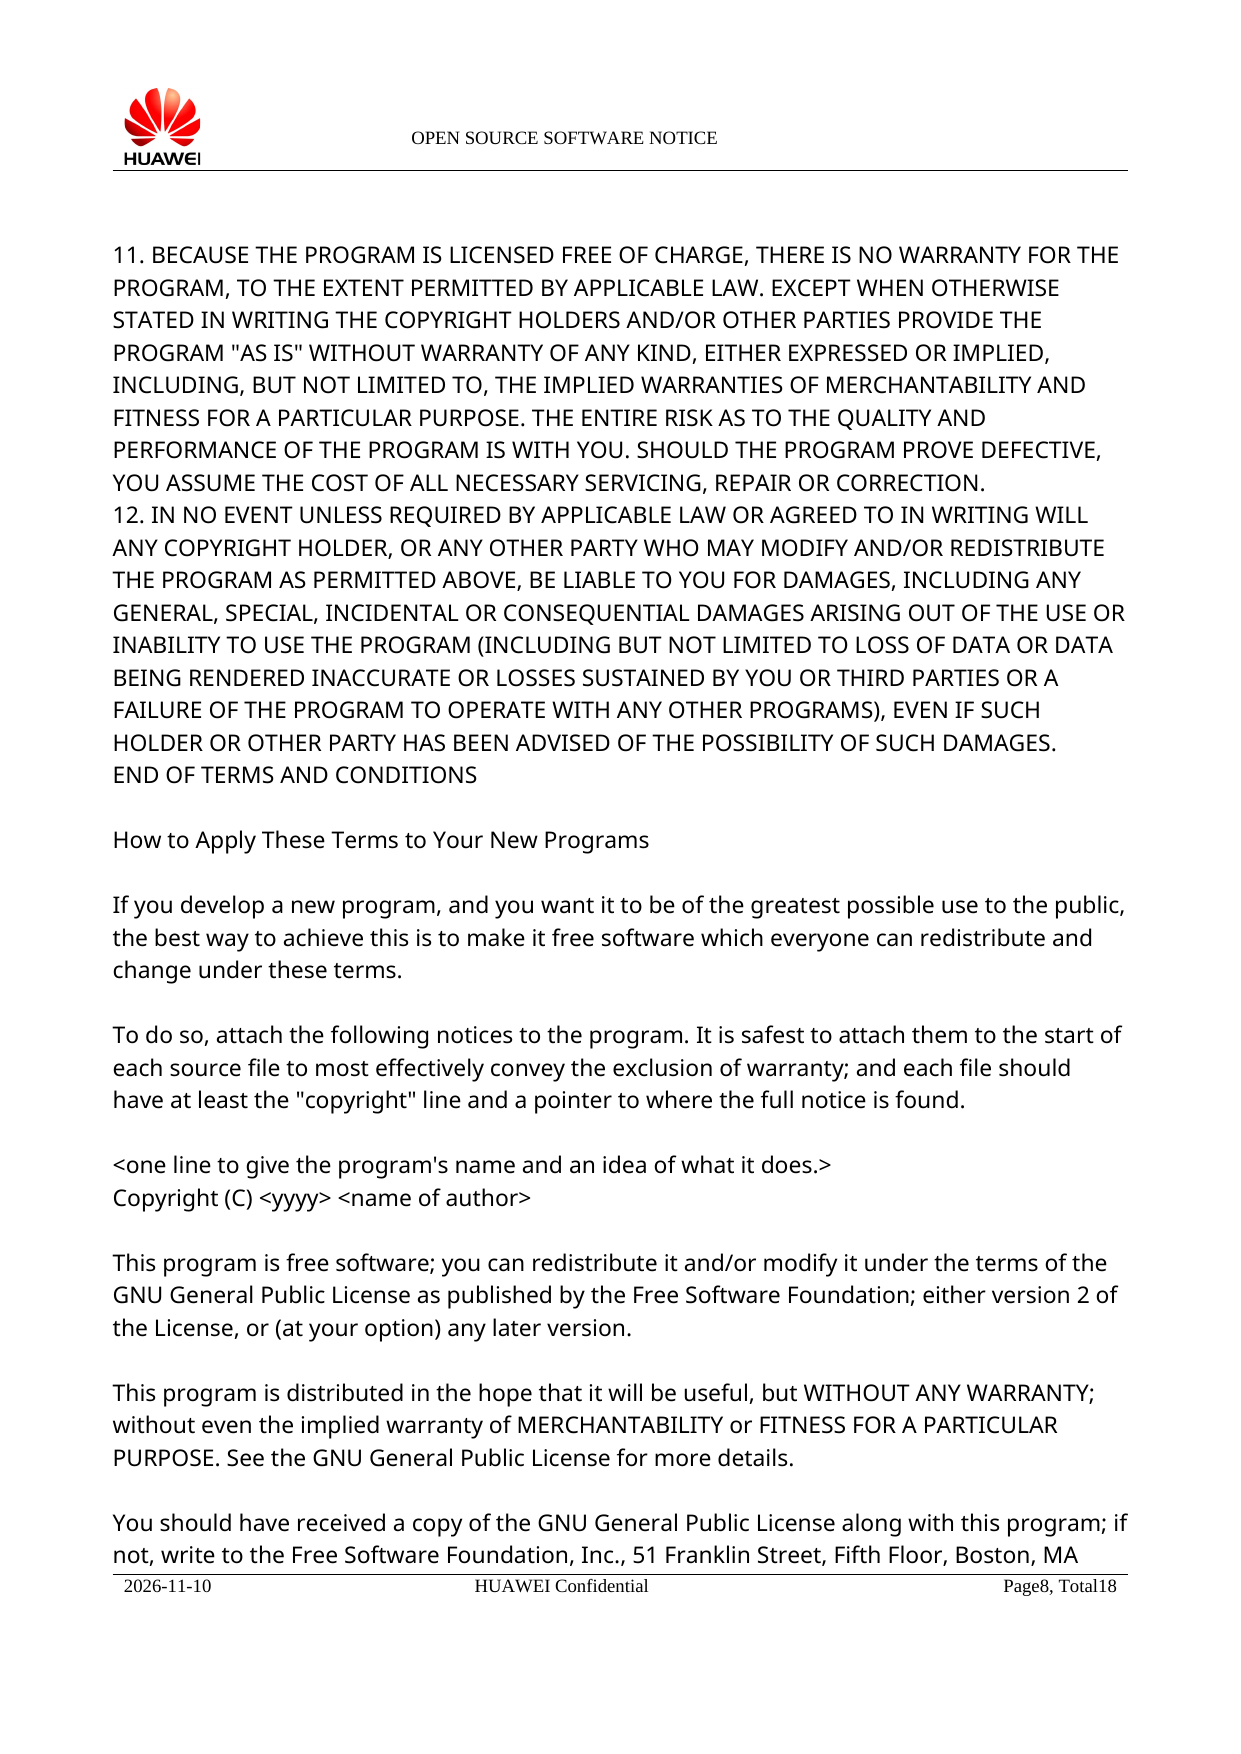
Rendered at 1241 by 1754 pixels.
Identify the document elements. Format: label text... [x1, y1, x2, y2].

text 12. IN NO EVENT UNLESS REQUIRED BY APPLICABLE LAW OR AGREED TO IN WRITING WILL ANY COPYRIGHT HOLDER, OR ANY OTHER PARTY WHO MAY MODIFY AND/OR REDISTRIBUTE THE PROGRAM AS PERMITTED ABOVE, BE LIABLE TO YOU FOR DAMAGES, INCLUDING ANY GENERAL, SPECIAL, INCIDENTAL OR CONSEQUENTIAL DAMAGES ARISING OUT OF THE USE OR INABILITY TO USE THE PROGRAM (INCLUDING BUT NOT LIMITED TO LOSS OF DATA OR DATA BEING RENDERED INACCURATE OR LOSSES SUSTAINED BY YOU OR THIRD PARTIES OR A FAILURE OF THE PROGRAM TO OPERATE WITH ANY OTHER PROGRAMS), EVEN IF SUCH HOLDER OR OTHER PARTY HAS BEEN ADVISED OF THE POSSIBILITY OF SUCH DAMAGES. [112, 499, 1128, 759]
text This program is free software; you can redistribute it and/or modify it under the terms of the GNU General Public License as published by the Free Software Foundation; either version 2 of the License, or (at your option) any later version. [112, 1246, 1128, 1344]
text Copyright (C) <yyyy> <name of author> [112, 1181, 1128, 1214]
text <one line to give the program's name and an idea of what it does.> [112, 1149, 1128, 1181]
text This program is distributed in the hope that it will be useful, but WITHOUT ANY WARRANTY; without even the implied warranty of MERCHANTABILITY or FITNESS FOR A PARTICULAR PURPOSE. See the GNU General Public License for more details. [112, 1376, 1128, 1474]
text How to Apply These Terms to Your New Programs [112, 824, 1128, 856]
text END OF TERMS AND CONDITIONS [112, 759, 1128, 791]
picture [124, 88, 201, 165]
text To do so, attach the following notices to the program. It is safest to attach them to the start of each source file to most effectively convey the exclusion of warranty; and each file should have at least the "copyright" line and a pointer to where the full notice is found. [112, 1019, 1128, 1116]
text If you develop a new program, and you want it to be of the greatest possible use to the public, the best way to achieve this is to make it free software which everyone can redistribute and change under these terms. [112, 889, 1128, 986]
text 11. BECAUSE THE PROGRAM IS LICENSED FREE OF CHARGE, THERE IS NO WARRANTY FOR THE PROGRAM, TO THE EXTENT PERMITTED BY APPLICABLE LAW. EXCEPT WHEN OTHERWISE STATED IN WRITING THE COPYRIGHT HOLDERS AND/OR OTHER PARTIES PROVIDE THE PROGRAM "AS IS" WITHOUT WARRANTY OF ANY KIND, EITHER EXPRESSED OR IMPLIED, INCLUDING, BUT NOT LIMITED TO, THE IMPLIED WARRANTIES OF MERCHANTABILITY AND FITNESS FOR A PARTICULAR PURPOSE. THE ENTIRE RISK AS TO THE QUALITY AND PERFORMANCE OF THE PROGRAM IS WITH YOU. SHOULD THE PROGRAM PROVE DEFECTIVE, YOU ASSUME THE COST OF ALL NECESSARY SERVICING, REPAIR OR CORRECTION. [112, 239, 1128, 499]
